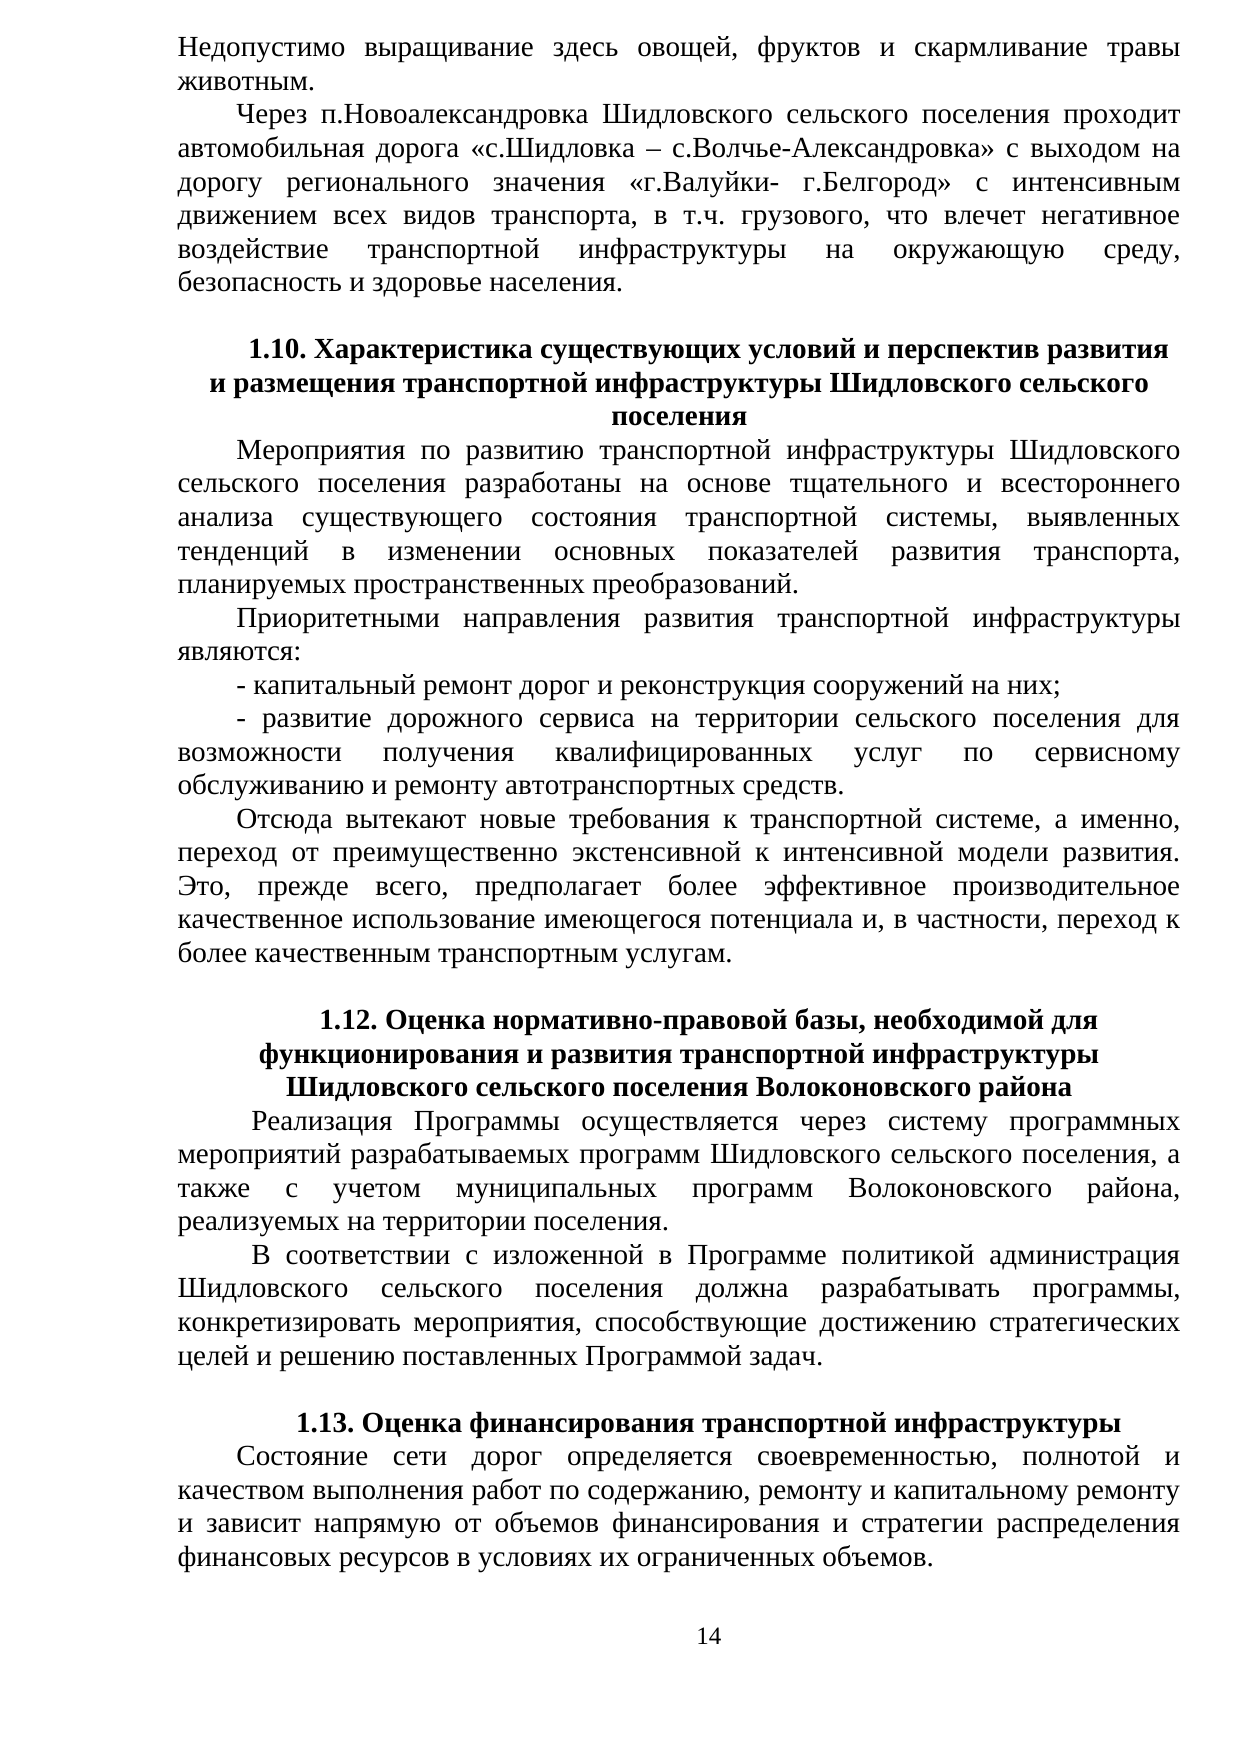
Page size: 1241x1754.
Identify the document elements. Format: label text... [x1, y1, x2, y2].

text Приоритетными направления развития транспортной инфраструктуры являются: [177, 600, 1181, 667]
text - капитальный ремонт дорог и реконструкция сооружений на них; [177, 667, 1181, 700]
text Реализация Программы осуществляется через систему программных мероприятий разрабатываемых программ Шидловского сельского поселения, а также с учетом муниципальных программ Волоконовского района, реализуемых на территории поселения. [177, 1103, 1181, 1237]
text 1.12. Оценка нормативно-правовой базы, необходимой для функционирования и развития транспортной инфраструктуры Шидловского сельского поселения Волоконовского района [177, 1002, 1181, 1103]
text - развитие дорожного сервиса на территории сельского поселения для возможности получения квалифицированных услуг по сервисному обслуживанию и ремонту автотранспортных средств. [177, 700, 1181, 801]
text В соответствии с изложенной в Программе политикой администрация Шидловского сельского поселения должна разрабатывать программы, конкретизировать мероприятия, способствующие достижению стратегических целей и решению поставленных Программой задач. [177, 1237, 1181, 1371]
text 1.10. Характеристика существующих условий и перспектив развития и размещения транспортной инфраструктуры Шидловского сельского поселения [177, 331, 1181, 432]
text Отсюда вытекают новые требования к транспортной системе, а именно, переход от преимущественно экстенсивной к интенсивной модели развития. Это, прежде всего, предполагает более эффективное производительное качественное использование имеющегося потенциала и, в частности, переход к более качественным транспортным услугам. [177, 801, 1181, 969]
text 1.13. Оценка финансирования транспортной инфраструктуры [177, 1405, 1181, 1438]
text Мероприятия по развитию транспортной инфраструктуры Шидловского сельского поселения разработаны на основе тщательного и всестороннего анализа существующего состояния транспортной системы, выявленных тенденций в изменении основных показателей развития транспорта, планируемых пространственных преобразований. [177, 432, 1181, 600]
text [177, 29, 1181, 97]
text Состояние сети дорог определяется своевременностью, полнотой и качеством выполнения работ по содержанию, ремонту и капитальному ремонту и зависит напрямую от объемов финансирования и стратегии распределения финансовых ресурсов в условиях их ограниченных объемов. [177, 1438, 1181, 1572]
text Через п.Новоалександровка Шидловского сельского поселения проходит автомобильная дорога «с.Шидловка – с.Волчье-Александровка» с выходом на дорогу регионального значения «г.Валуйки- г.Белгород» с интенсивным движением всех видов транспорта, в т.ч. грузового, что влечет негативное воздействие транспортной инфраструктуры на окружающую среду, безопасность и здоровье населения. [177, 97, 1181, 298]
